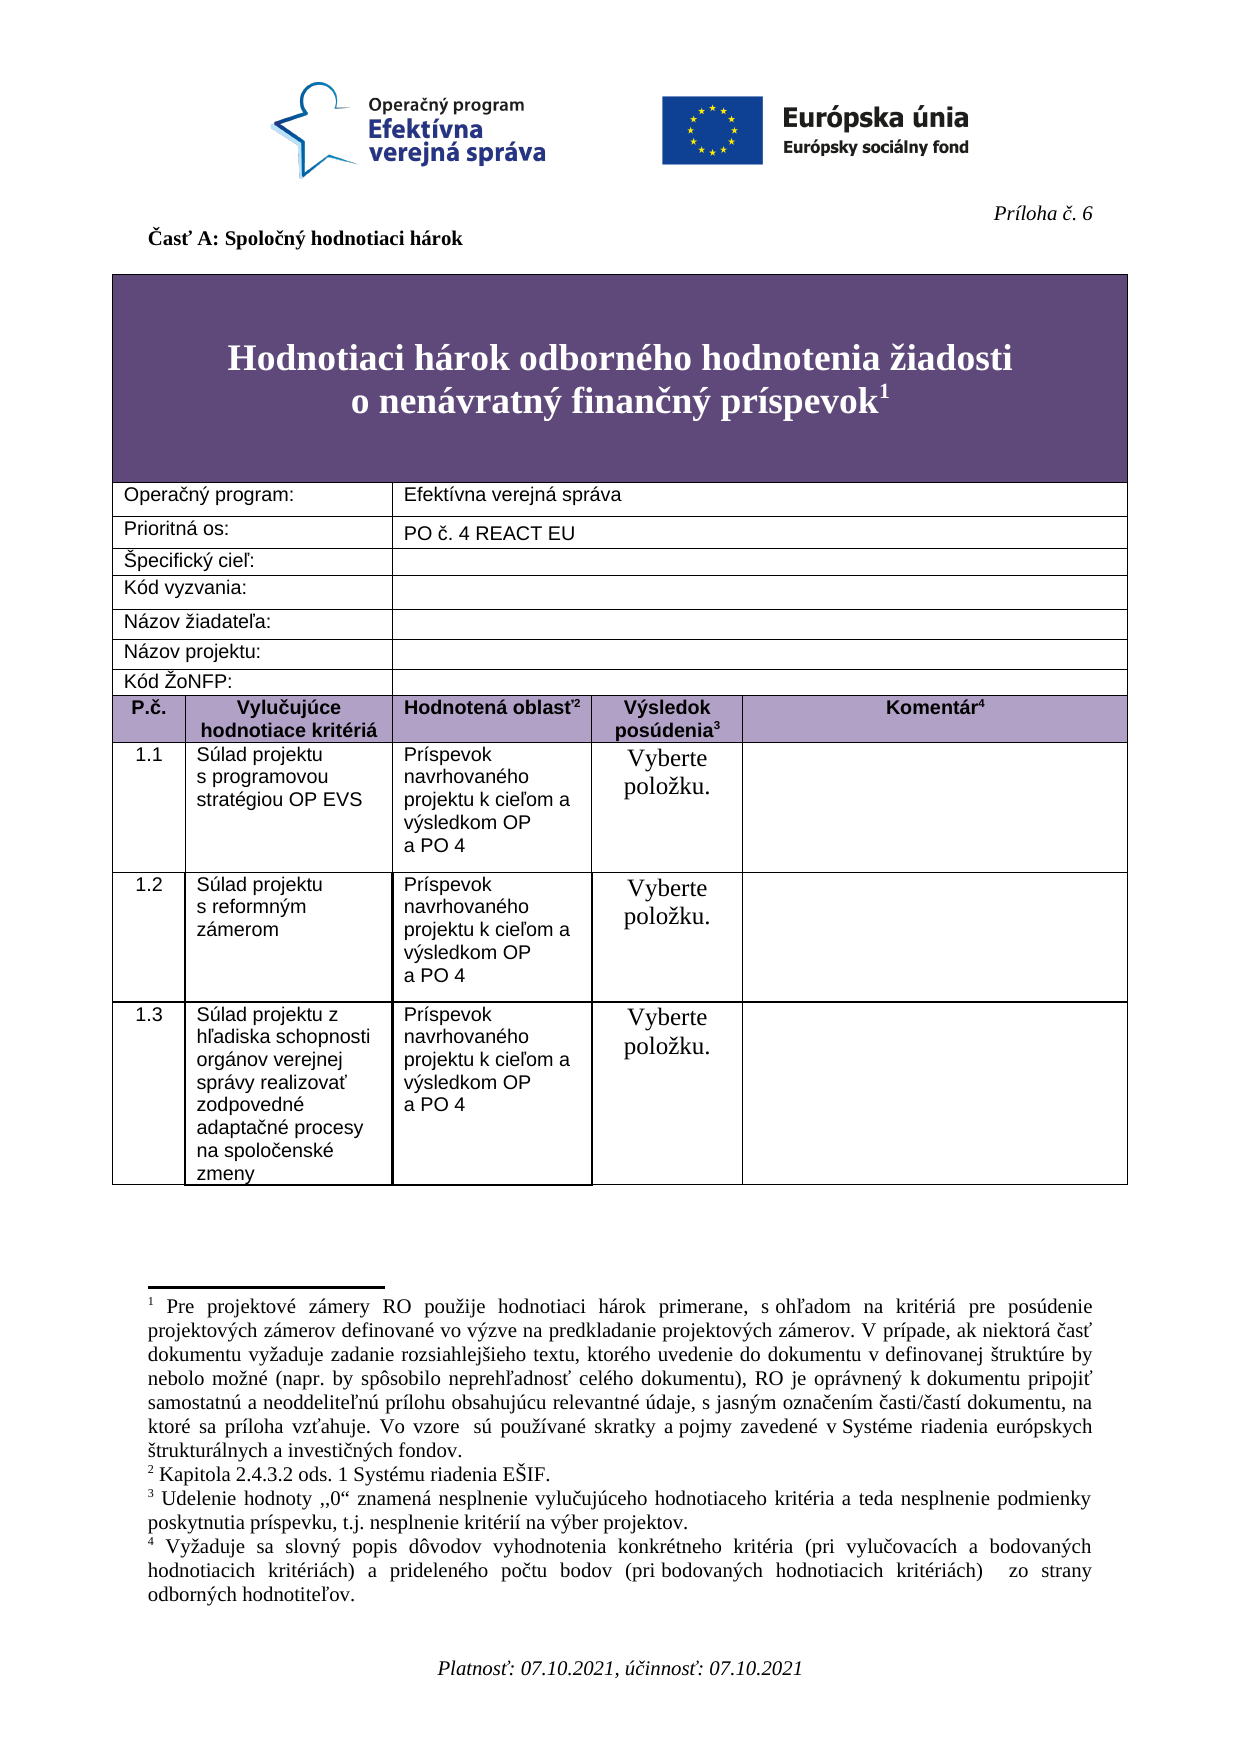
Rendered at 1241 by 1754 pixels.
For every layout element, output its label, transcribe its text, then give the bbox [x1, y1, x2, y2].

picture [245, 73, 995, 202]
table_cell 1.1 [113, 743, 185, 872]
table_cell Názov projektu: [113, 640, 392, 669]
table_cell PO č. 4 REACT EU [393, 517, 1127, 548]
table_cell Komentár [743, 696, 1127, 742]
table_cell Špecifický cieľ: [113, 549, 392, 575]
table_cell Prioritná os: [113, 517, 392, 548]
table_header Hodnotiaci hárok odborného hodnotenia žiadosti o nenávratný finančný príspevok [113, 275, 1127, 482]
table_cell [743, 1003, 1127, 1184]
table_cell Operačný program: [113, 483, 392, 516]
table_cell [393, 670, 1127, 695]
text Časť A: Spoločný hodnotiaci hárok [148, 225, 1093, 249]
table_cell Súlad projektu s reformným zámerom [186, 873, 391, 1001]
table_cell [393, 640, 1127, 669]
table_cell Hodnotená oblasť [393, 696, 591, 742]
table_cell Príspevok navrhovaného projektu k cieľom a výsledkom OP a PO 4 [393, 743, 591, 872]
table_cell Súlad projektu z hľadiska schopnosti orgánov verejnej správy realizovať zodpovedné adaptačné procesy na spoločenské zmeny [186, 1003, 391, 1184]
table_cell P.č. [113, 696, 185, 742]
table_cell [393, 610, 1127, 639]
table_cell Príspevok navrhovaného projektu k cieľom a výsledkom OP a PO 4 [394, 873, 591, 1001]
table_cell Súlad projektu s programovou stratégiou OP EVS [186, 743, 392, 872]
table_cell Efektívna verejná správa [393, 483, 1127, 516]
table_cell Názov žiadateľa: [113, 610, 392, 639]
table_cell 1.2 [113, 873, 184, 1001]
table_cell Výsledok posúdenia [592, 696, 742, 742]
table_cell [393, 576, 1127, 609]
table_cell Kód ŽoNFP: [113, 670, 392, 695]
table_cell 1.3 [113, 1003, 184, 1184]
table_cell Príspevok navrhovaného projektu k cieľom a výsledkom OP a PO 4 [394, 1003, 591, 1184]
table_cell Kód vyzvania: [113, 576, 392, 609]
table_cell [743, 743, 1127, 872]
table_cell [393, 549, 1127, 575]
table_cell [743, 873, 1127, 1001]
table_cell Vylučujúce hodnotiace kritériá [186, 696, 392, 742]
